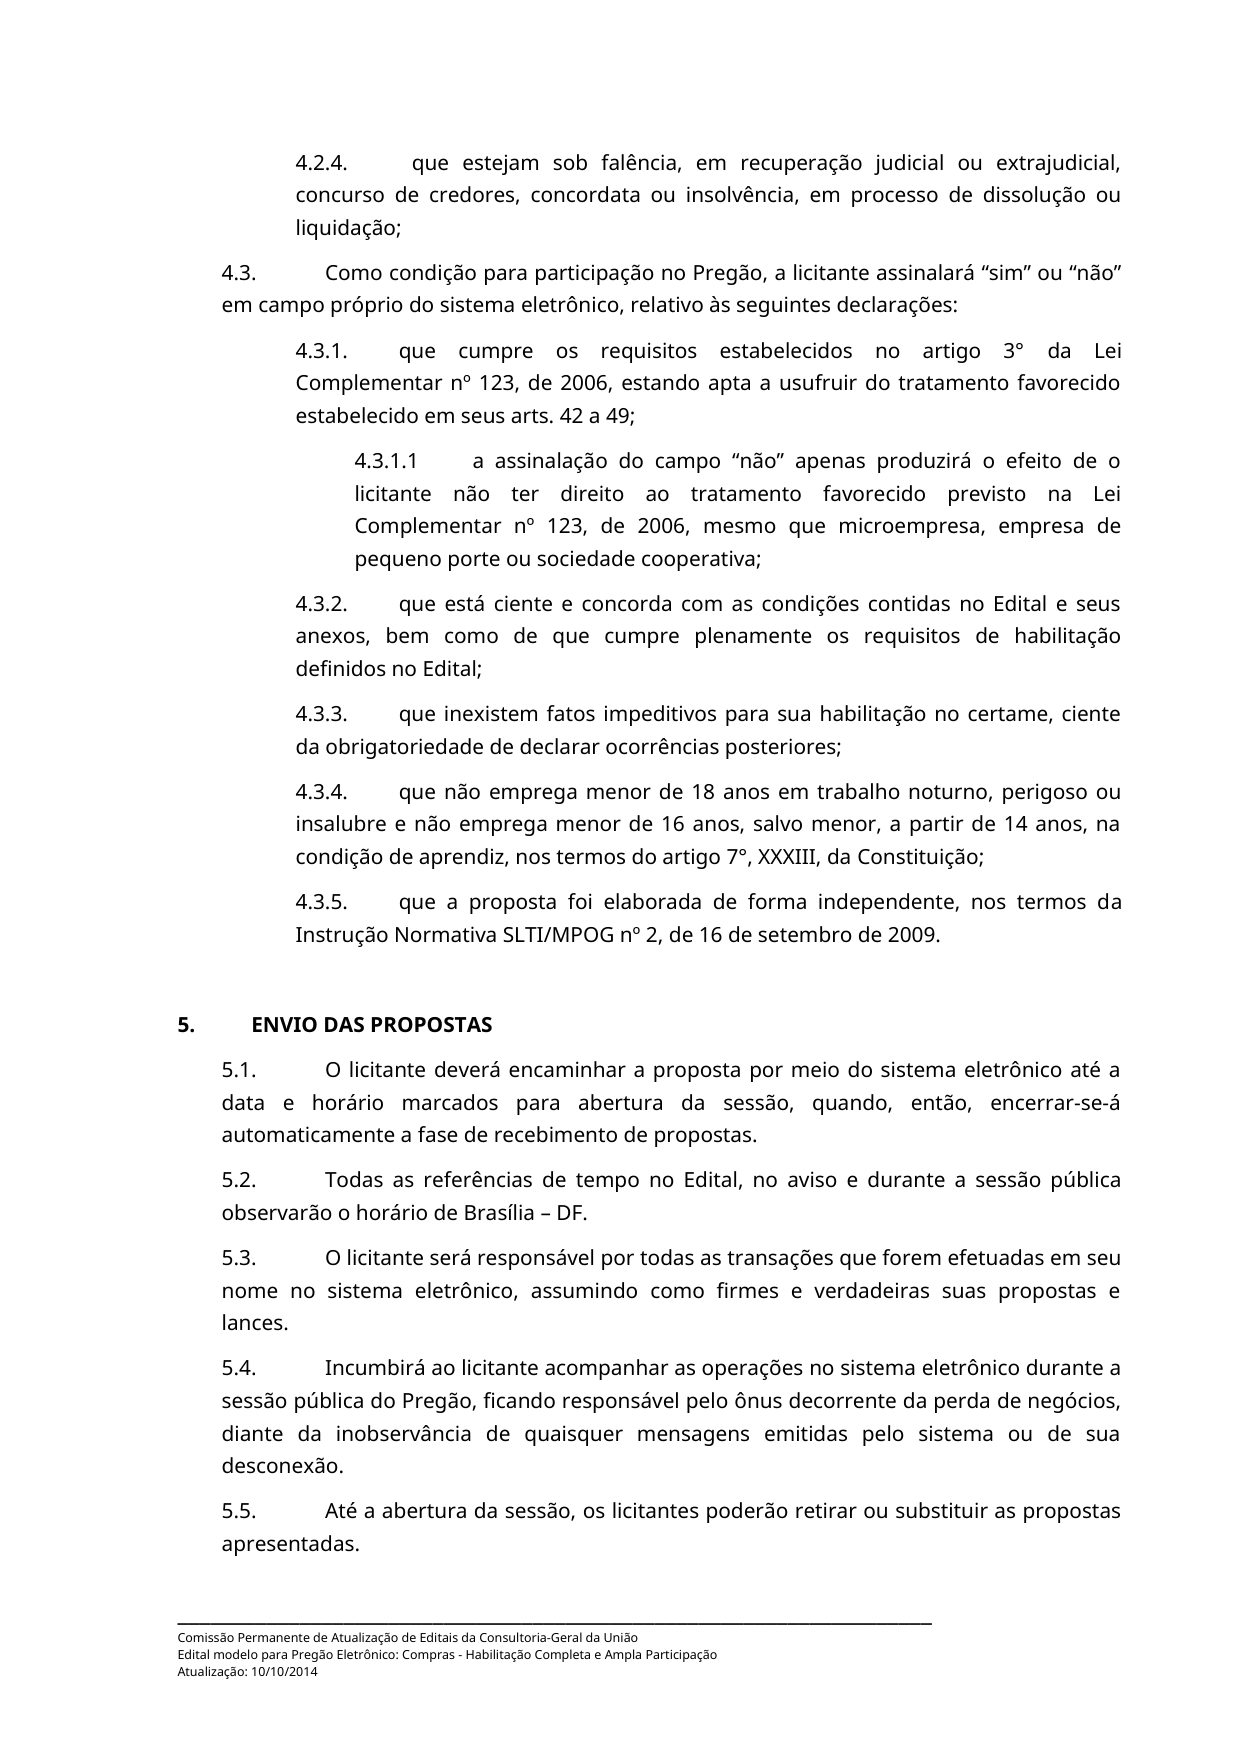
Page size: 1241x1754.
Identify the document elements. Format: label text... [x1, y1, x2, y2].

list O licitante será responsável por todas as transações que forem efetuadas em seu nome no sistema eletrônico, assumindo como firmes e verdadeiras suas propostas e lances. [221, 1243, 1122, 1337]
list Incumbirá ao licitante acompanhar as operações no sistema eletrônico durante a sessão pública do Pregão, ficando responsável pelo ônus decorrente da perda de negócios, diante da inobservância de quaisquer mensagens emitidas pelo sistema ou de sua desconexão. [221, 1353, 1122, 1480]
list que estejam sob falência, em recuperação judicial ou extrajudicial, concurso de credores, concordata ou insolvência, em processo de dissolução ou liquidação; [295, 148, 1122, 241]
list Até a abertura da sessão, os licitantes poderão retirar ou substituir as propostas apresentadas. [221, 1496, 1122, 1557]
list ENVIO DAS PROPOSTAS [177, 1010, 1122, 1038]
list que cumpre os requisitos estabelecidos no artigo 3° da Lei Complementar nº 123, de 2006, estando apta a usufruir do tratamento favorecido estabelecido em seus arts. 42 a 49; [295, 336, 1122, 429]
list Todas as referências de tempo no Edital, no aviso e durante a sessão pública observarão o horário de Brasília – DF. [221, 1166, 1122, 1227]
list que inexistem fatos impeditivos para sua habilitação no certame, ciente da obrigatoriedade de declarar ocorrências posteriores; [295, 699, 1122, 760]
list que a proposta foi elaborada de forma independente, nos termos da Instrução Normativa SLTI/MPOG nº 2, de 16 de setembro de 2009. [295, 887, 1122, 948]
list Como condição para participação no Pregão, a licitante assinalará “sim” ou “não” em campo próprio do sistema eletrônico, relativo às seguintes declarações: [221, 258, 1122, 319]
list O licitante deverá encaminhar a proposta por meio do sistema eletrônico até a data e horário marcados para abertura da sessão, quando, então, encerrar-se-á automaticamente a fase de recebimento de propostas. [221, 1055, 1122, 1149]
list que está ciente e concorda com as condições contidas no Edital e seus anexos, bem como de que cumpre plenamente os requisitos de habilitação definidos no Edital; [295, 589, 1122, 683]
list que não emprega menor de 18 anos em trabalho noturno, perigoso ou insalubre e não emprega menor de 16 anos, salvo menor, a partir de 14 anos, na condição de aprendiz, nos termos do artigo 7°, XXXIII, da Constituição; [295, 777, 1122, 871]
list a assinalação do campo “não” apenas produzirá o efeito de o licitante não ter direito ao tratamento favorecido previsto na Lei Complementar nº 123, de 2006, mesmo que microempresa, empresa de pequeno porte ou sociedade cooperativa; [354, 446, 1122, 572]
